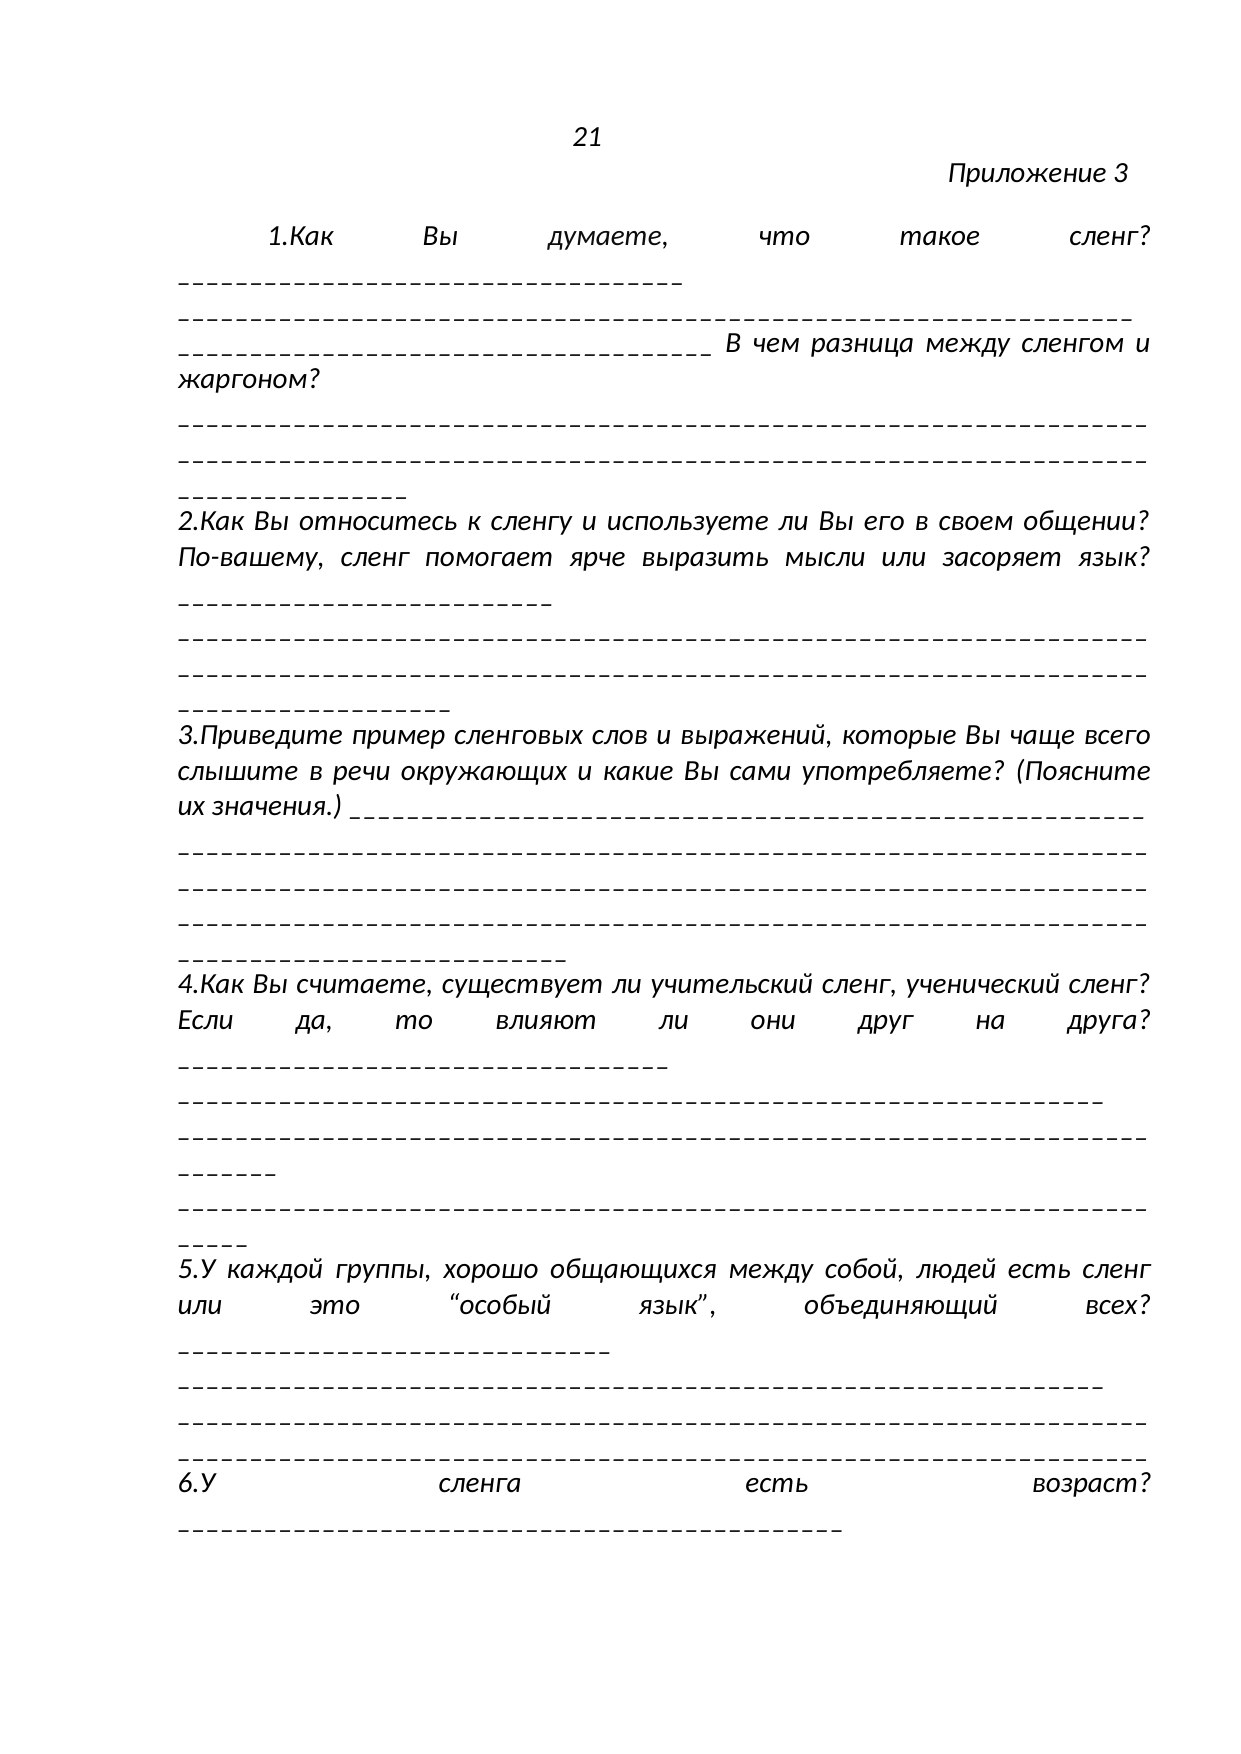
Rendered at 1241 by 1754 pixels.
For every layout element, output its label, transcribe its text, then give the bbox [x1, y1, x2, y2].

text _____________________________________ В чем разница между сленгом и жаргоном? ______________________________________________________________________________________________________________________________________________________ [177, 324, 1152, 502]
text _________________________________________________________________________________________________________________________________________________________ [177, 609, 1152, 716]
text ________________________________________________________________________ [177, 1179, 1152, 1251]
text ________________________________________________________________ [177, 1357, 1152, 1393]
text ______________________________________________________________________________________________________________________________________ [177, 1393, 1152, 1464]
text 4.Как Вы считаете, существует ли учительский сленг, ученический сленг? Если да, то влияют ли они друг на друга? __________________________________ [177, 966, 1152, 1072]
text 1.Как Вы думаете, что такое сленг? ___________________________________ [177, 217, 1152, 289]
text ____________________________________________________________________________________________________________________________________________________________________________________________________________________________________ [177, 823, 1152, 966]
text 2.Как Вы относитесь к сленгу и используете ли Вы его в своем общении? По-вашему, сленг помогает ярче выразить мысли или засоряет язык?__________________________ [177, 502, 1152, 609]
text 6.У сленга есть возраст?______________________________________________ [177, 1464, 1152, 1536]
text 21 [177, 118, 1152, 154]
text 5.У каждой группы, хорошо общающихся между собой, людей есть сленг или это “особый язык”, объединяющий всех? ______________________________ [177, 1251, 1152, 1357]
text 3.Приведите пример сленговых слов и выражений, которые Вы чаще всего слышите в речи окружающих и какие Вы сами употребляете? (Поясните их значения.) _______________________________________________________ [177, 716, 1152, 823]
text ________________________________________________________________ __________________________________________________________________________ [177, 1072, 1152, 1179]
text __________________________________________________________________ [177, 289, 1152, 324]
text Приложение 3 [177, 154, 1152, 189]
